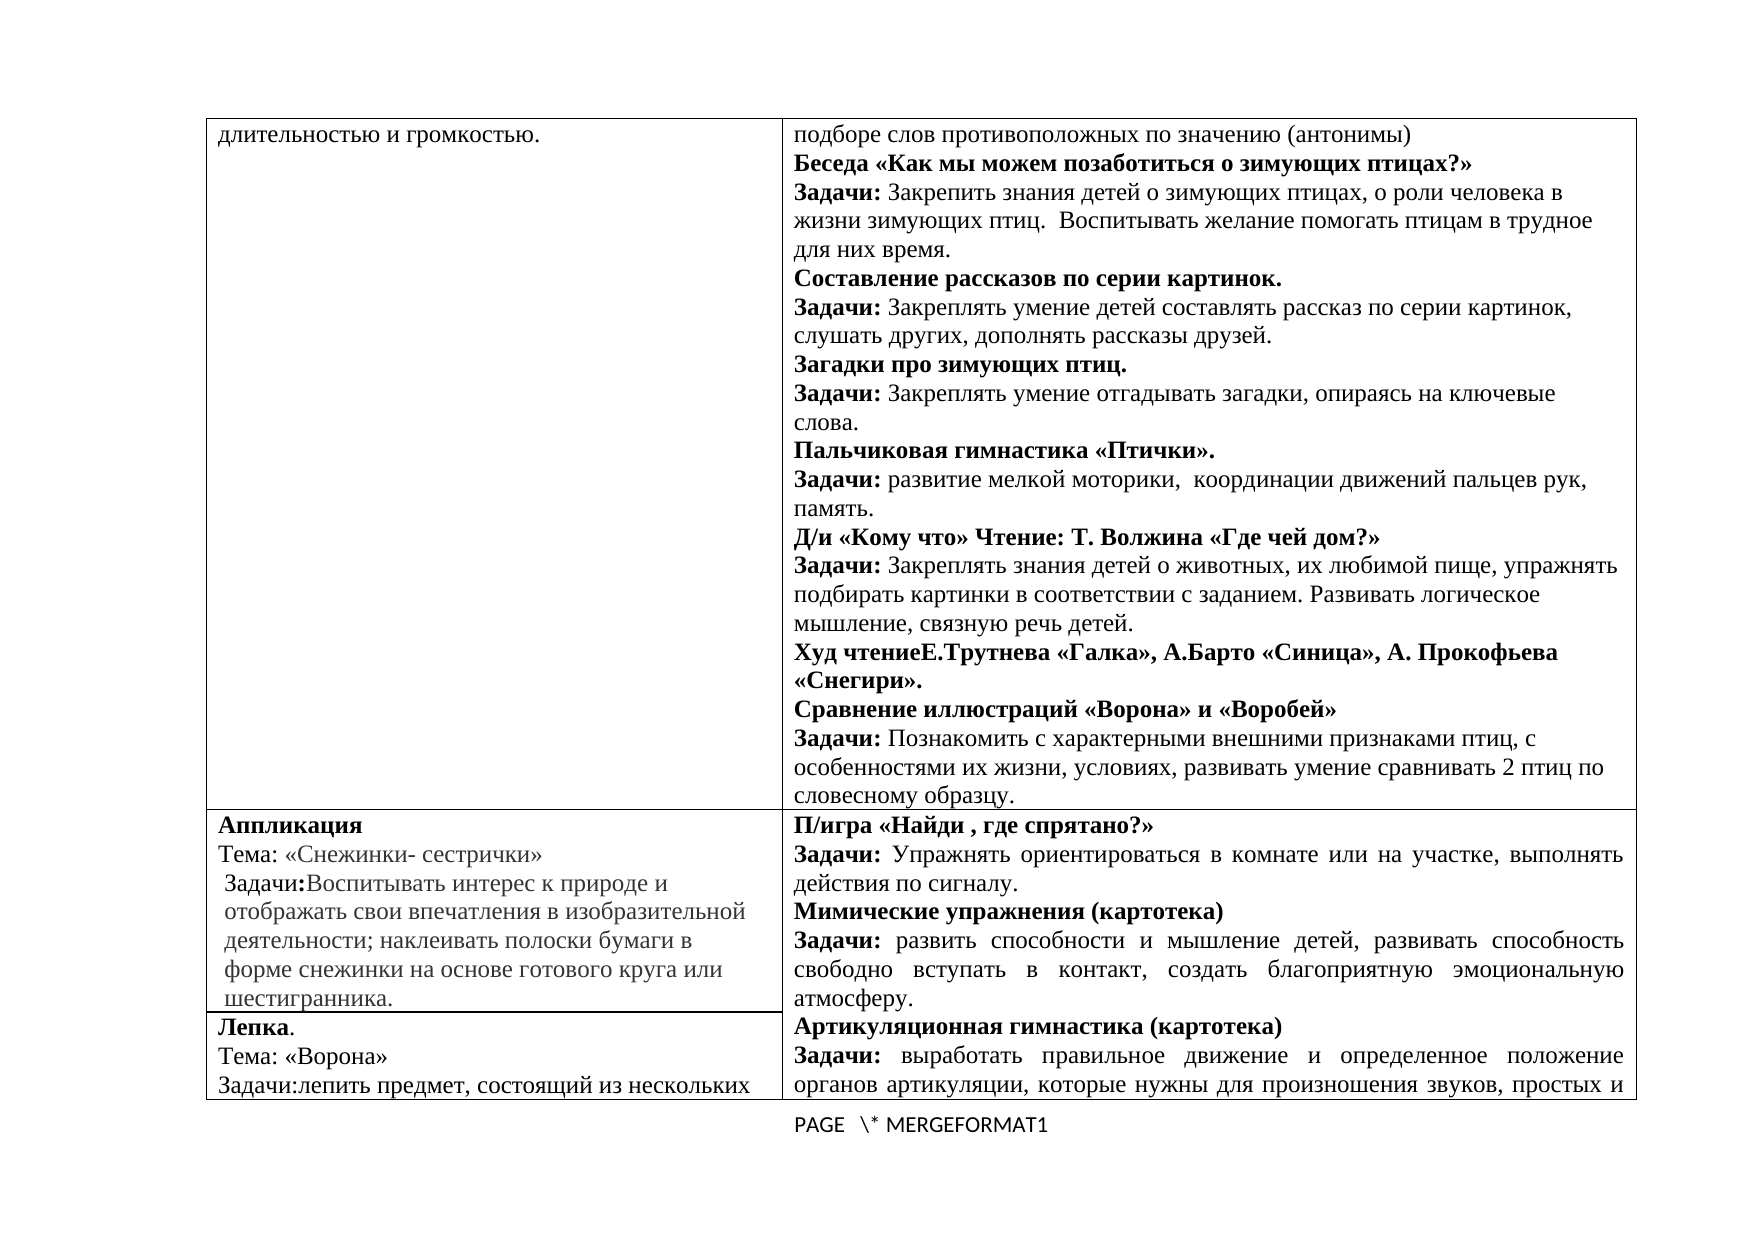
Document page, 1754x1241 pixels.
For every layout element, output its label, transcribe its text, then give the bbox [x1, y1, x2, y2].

table_cell П/игра «Найди , где спрятано?» Задачи: Упражнять ориентироваться в комнате или на участке, выполнять действия по сигналу. Мимические упражнения (картотека) Задачи: развить способности и мышление детей, развивать способность свободно вступать в контакт, создать благоприятную эмоциональную атмосферу. Артикуляционная гимнастика (картотека) Задачи: выработать правильное движение и определенное положение органов артикуляции, которые нужны для произношения звуков, простых и сложных. Настольная игра «Парные картинки». Задачи: Закрепить знания детей о подборе слов в рифму, ориентируясь на окончания существительных. Д/И «Что такое же?» Задачи: упражнять детей находить в окружающей их обстановке предметы определенного свойства. Развивать внимание. Д/игра «Светофор». Задачи:Дать детям представления о назначении светофора, о его сигналах. Чтение потешки «Петушок, петушок». Знакомство с иллюстрациями Ю. Васнецова к потешке «Петушок». Задачи: Упражнять детей понимать основную мысль произведения художника и средства художественной выразительности на основе логических связей в картине, Беседа «Чем птицы отличаются от животных». Задачи: Расширить знания детей о птицах и животных нашего края. Развивать умение сравнивать птиц и животных по внешним признакам, образу жизни. Прививать любовь к природе. Игры со строительным материалом. Задачи: Предложить детям построить гараж, домик-теремок, обыграть постройки, пронаблюдать за уровнем развития у детей соответствующих умений. [783, 810, 1636, 1099]
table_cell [207, 1013, 782, 1099]
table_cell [207, 119, 782, 809]
table_cell Аппликация Тема: «Снежинки- сестрички» Задачи:Воспитывать интерес к природе и отображать свои впечатления в изобразительной деятельности; наклеивать полоски бумаги в форме снежинки на основе готового круга или шестигранника. [207, 810, 782, 1011]
